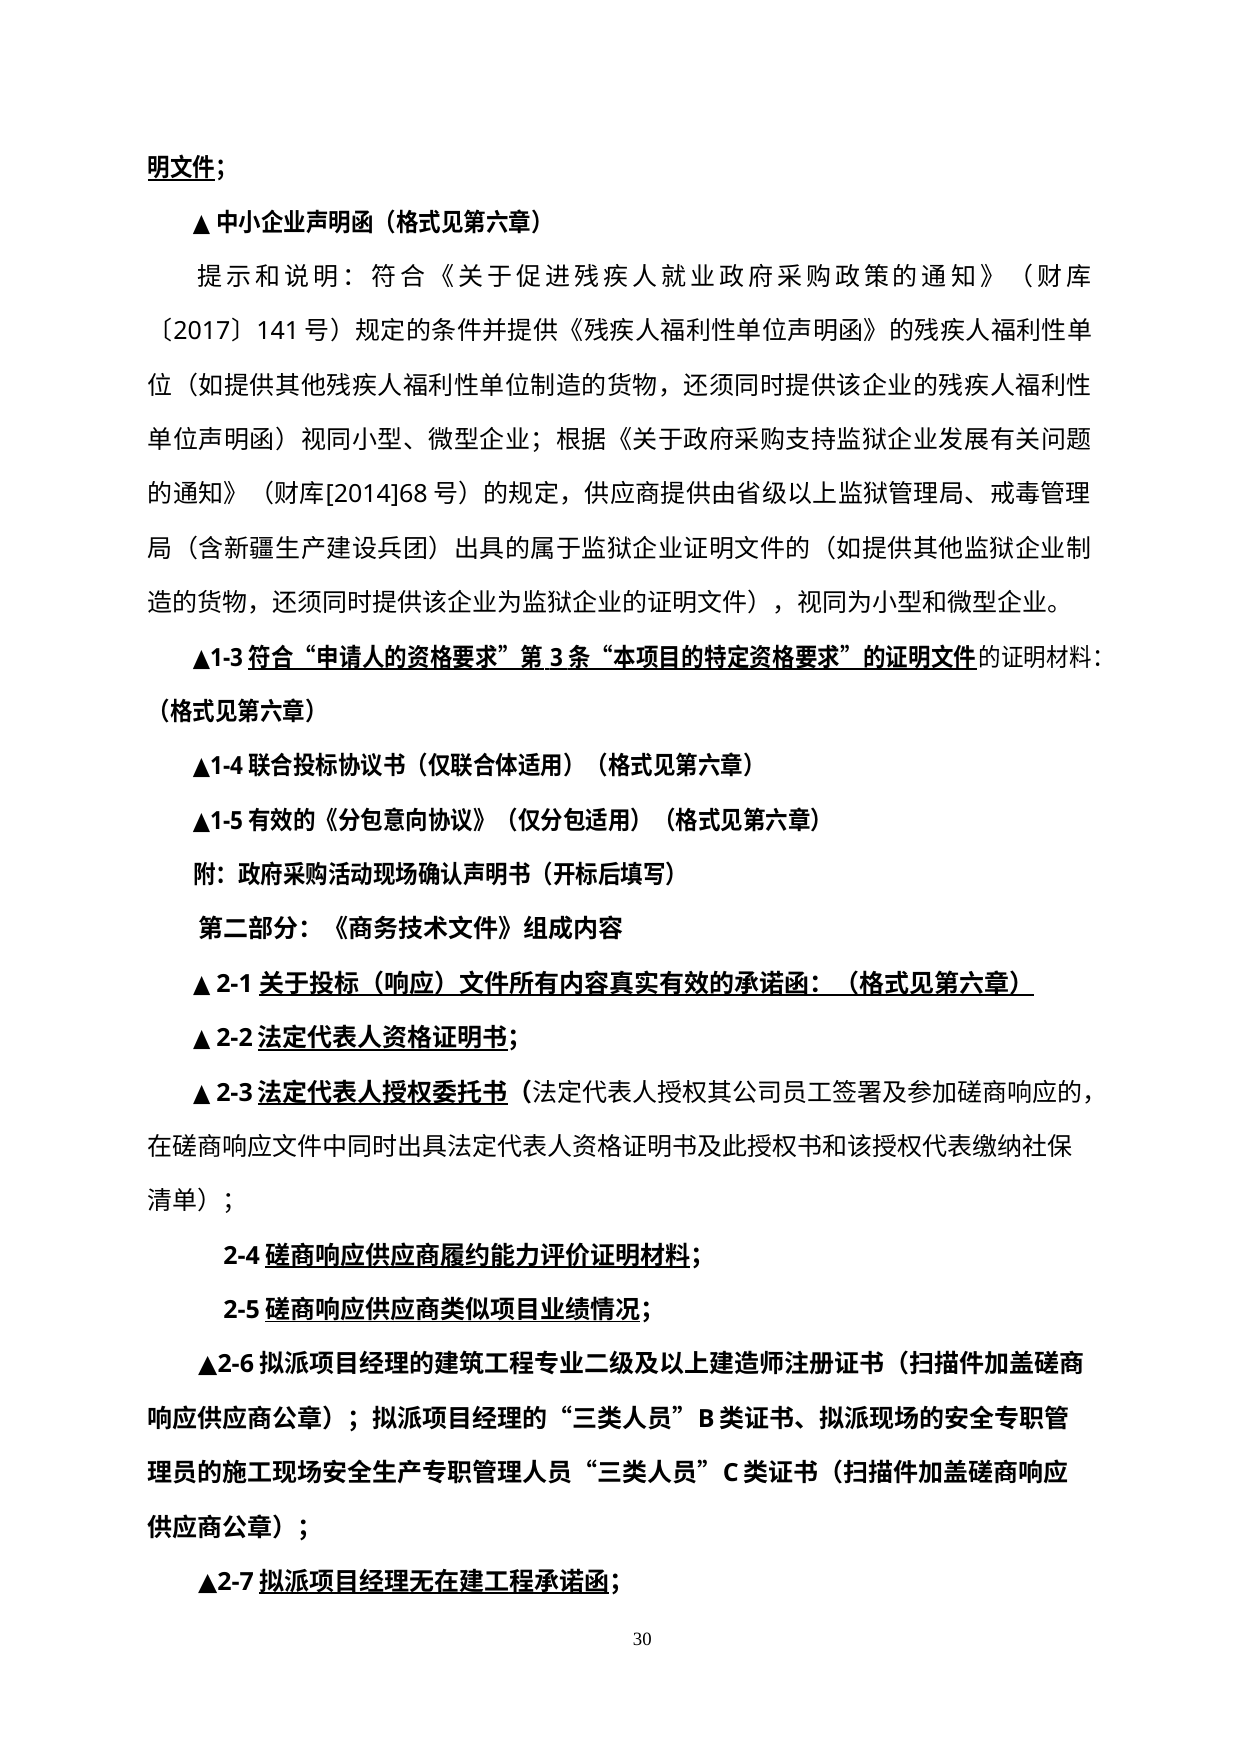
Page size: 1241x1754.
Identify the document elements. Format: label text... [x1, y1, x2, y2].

text 附：政府采购活动现场确认声明书（开标后填写） [148, 854, 1092, 891]
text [148, 148, 1092, 184]
text ▲1-4联合投标协议书（仅联合体适用）（格式见第六章） [148, 746, 1092, 782]
text ▲ 2-2法定代表人资格证明书； [148, 1018, 1092, 1054]
text ▲ 中小企业声明函（格式见第六章） [148, 202, 1092, 238]
text 第二部分：《商务技术文件》组成内容 [148, 909, 1092, 945]
text ▲2-7拟派项目经理无在建工程承诺函； [148, 1561, 1092, 1598]
text ▲1-3符合“申请人的资格要求”第3条“本项目的特定资格要求”的证明文件的证明材料：（格式见第六章） [148, 637, 1092, 728]
text ▲ 2-1 关于投标（响应）文件所有内容真实有效的承诺函：（格式见第六章） [148, 963, 1092, 999]
text 2-5磋商响应供应商类似项目业绩情况； [148, 1289, 1092, 1326]
text 提示和说明：符合《关于促进残疾人就业政府采购政策的通知》（财库〔2017〕141号）规定的条件并提供《残疾人福利性单位声明函》的残疾人福利性单位（如提供其他残疾人福利性单位制造的货物，还须同时提供该企业的残疾人福利性单位声明函）视同小型、微型企业；根据《关于政府采购支持监狱企业发展有关问题的通知》（财库[2014]68号）的规定，供应商提供由省级以上监狱管理局、戒毒管理局（含新疆生产建设兵团）出具的属于监狱企业证明文件的（如提供其他监狱企业制造的货物，还须同时提供该企业为监狱企业的证明文件），视同为小型和微型企业。 [148, 256, 1092, 619]
text ▲2-6拟派项目经理的建筑工程专业二级及以上建造师注册证书（扫描件加盖磋商响应供应商公章）；拟派项目经理的“三类人员”B类证书、拟派现场的安全专职管理员的施工现场安全生产专职管理人员“三类人员”C类证书（扫描件加盖磋商响应供应商公章）； [148, 1344, 1092, 1543]
text ▲ 2-3法定代表人授权委托书（法定代表人授权其公司员工签署及参加磋商响应的，在磋商响应文件中同时出具法定代表人资格证明书及此授权书和该授权代表缴纳社保清单）； [148, 1072, 1092, 1217]
text ▲1-5有效的《分包意向协议》（仅分包适用）（格式见第六章） [148, 800, 1092, 836]
text 2-4磋商响应供应商履约能力评价证明材料； [148, 1235, 1092, 1271]
